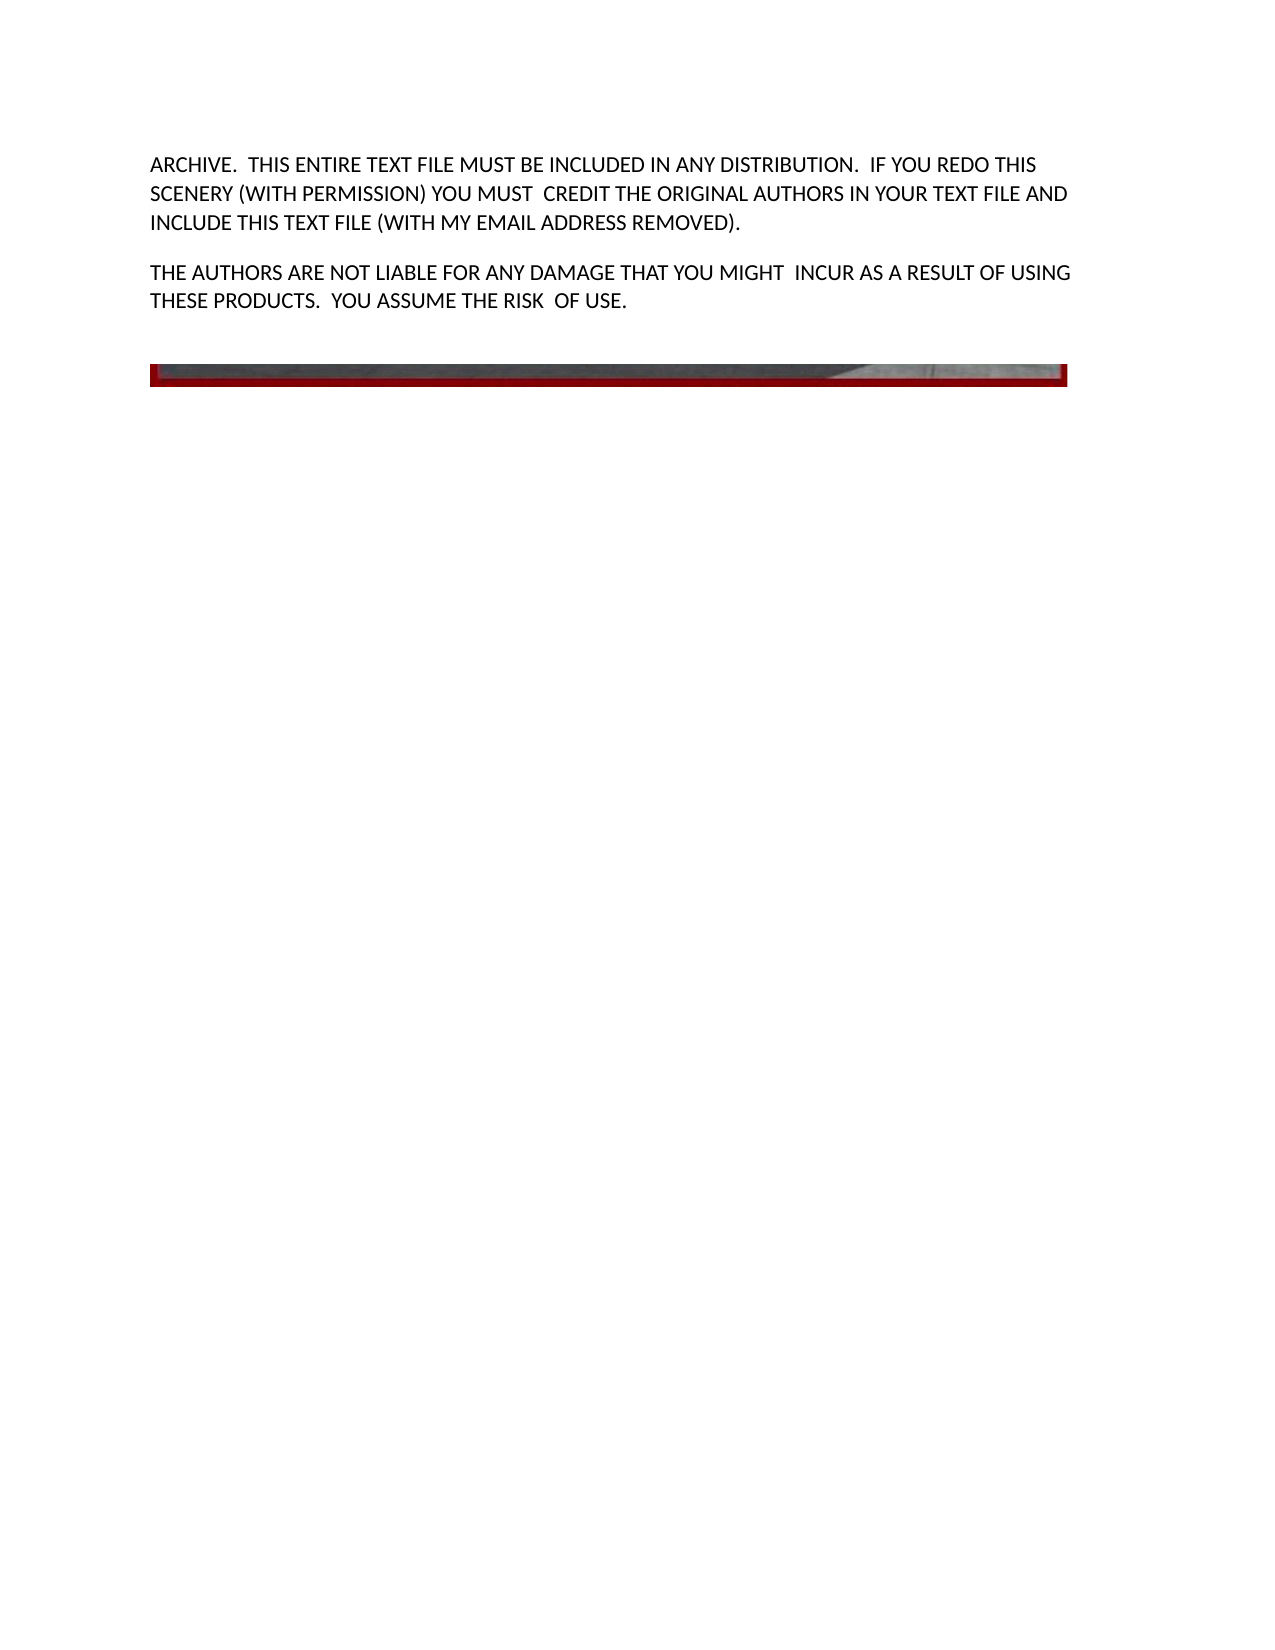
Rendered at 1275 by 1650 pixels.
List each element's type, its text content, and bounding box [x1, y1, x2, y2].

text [150, 150, 1125, 236]
text THE AUTHORS ARE NOT LIABLE FOR ANY DAMAGE THAT YOU MIGHT INCUR AS A RESULT OF USING THESE PRODUCTS. YOU ASSUME THE RISK OF USE. [150, 257, 1125, 314]
